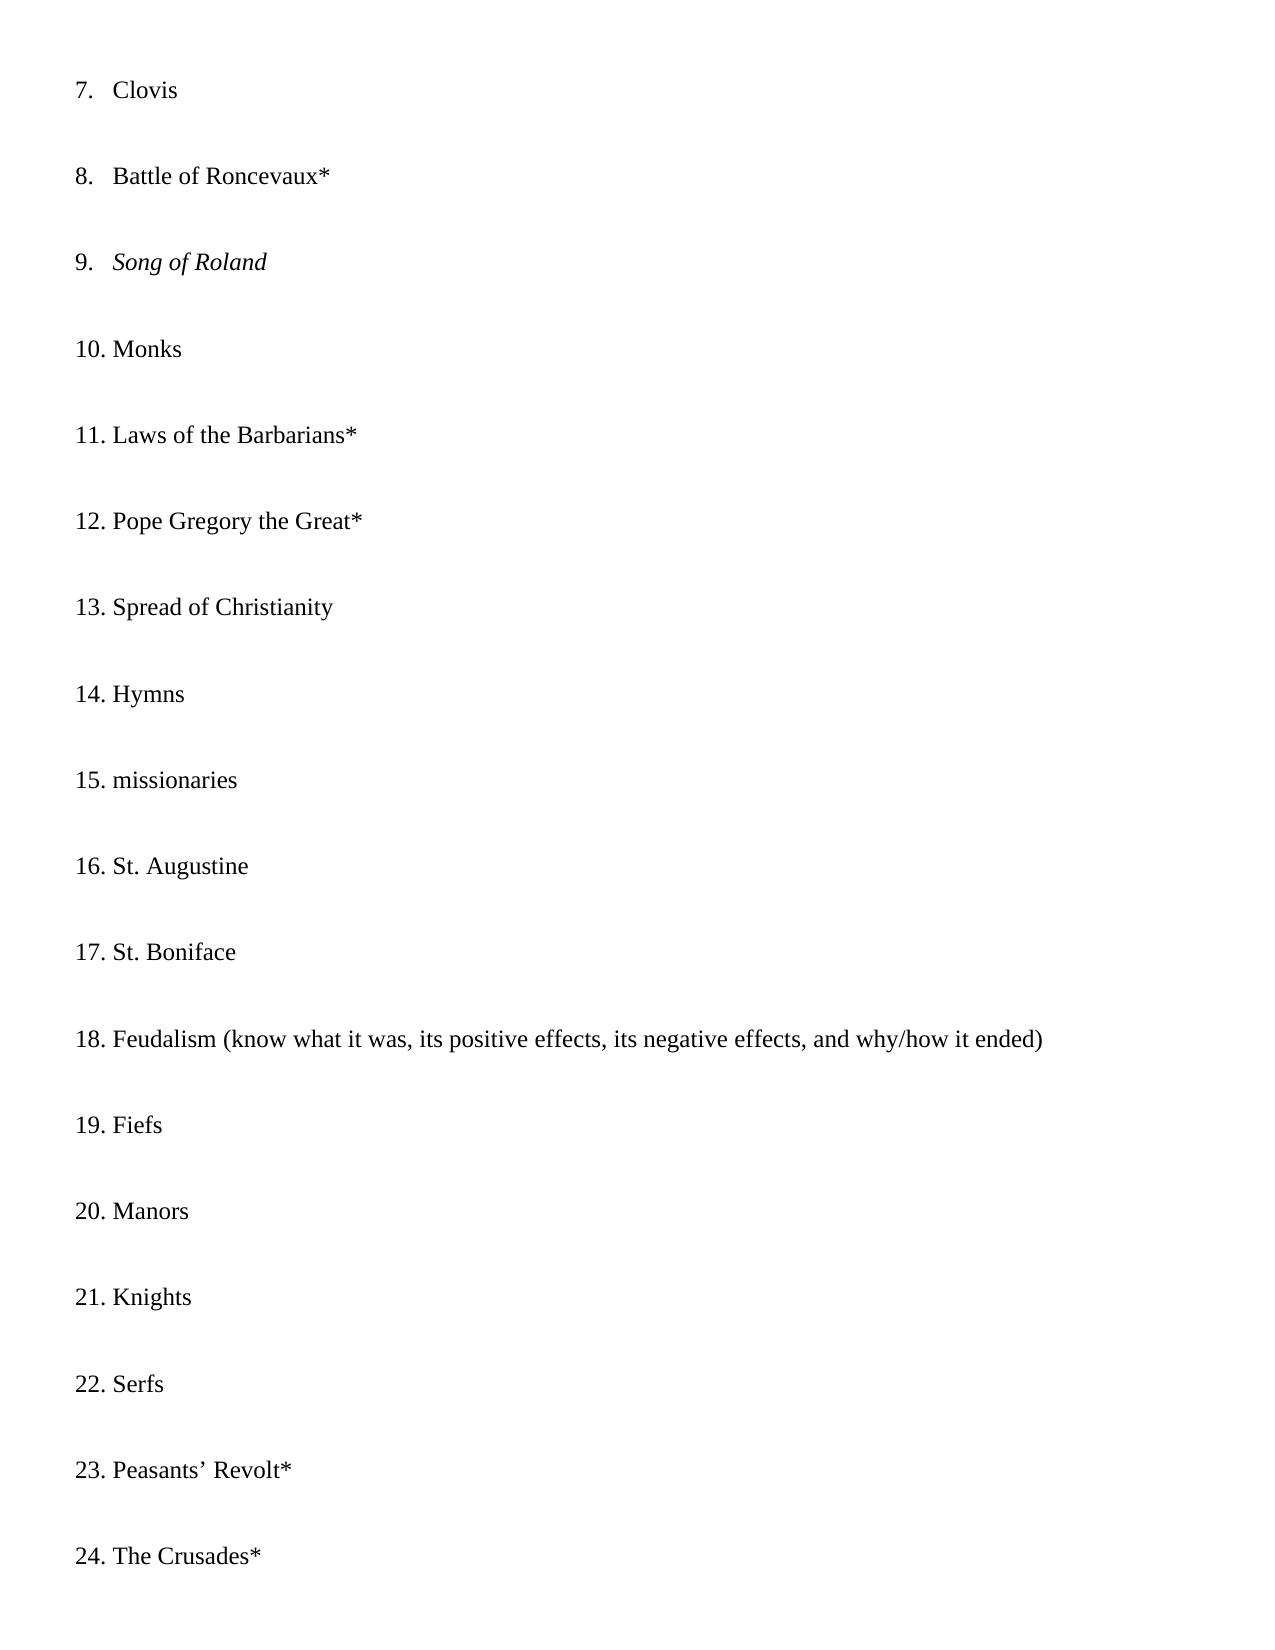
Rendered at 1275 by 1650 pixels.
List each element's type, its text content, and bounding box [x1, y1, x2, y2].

list Knights [75, 1282, 1200, 1311]
list St. Augustine [75, 851, 1200, 880]
list Fiefs [75, 1110, 1200, 1139]
list missionaries [75, 765, 1200, 794]
list Spread of Christianity [75, 592, 1200, 621]
list St. Boniface [75, 937, 1200, 966]
list Pope Gregory the Great* [75, 506, 1200, 535]
list Hymns [75, 679, 1200, 707]
list The Crusades* [75, 1541, 1200, 1570]
list Feudalism (know what it was, its positive effects, its negative effects, and why/how it ended) [75, 1024, 1200, 1052]
list Monks [75, 334, 1200, 362]
list Battle of Roncevaux* [75, 161, 1200, 190]
list Clovis [75, 75, 1200, 104]
list Serfs [75, 1369, 1200, 1397]
list Song of Roland [75, 247, 1200, 276]
list Manors [75, 1196, 1200, 1225]
list Laws of the Barbarians* [75, 420, 1200, 449]
list Peasants’ Revolt* [75, 1455, 1200, 1484]
